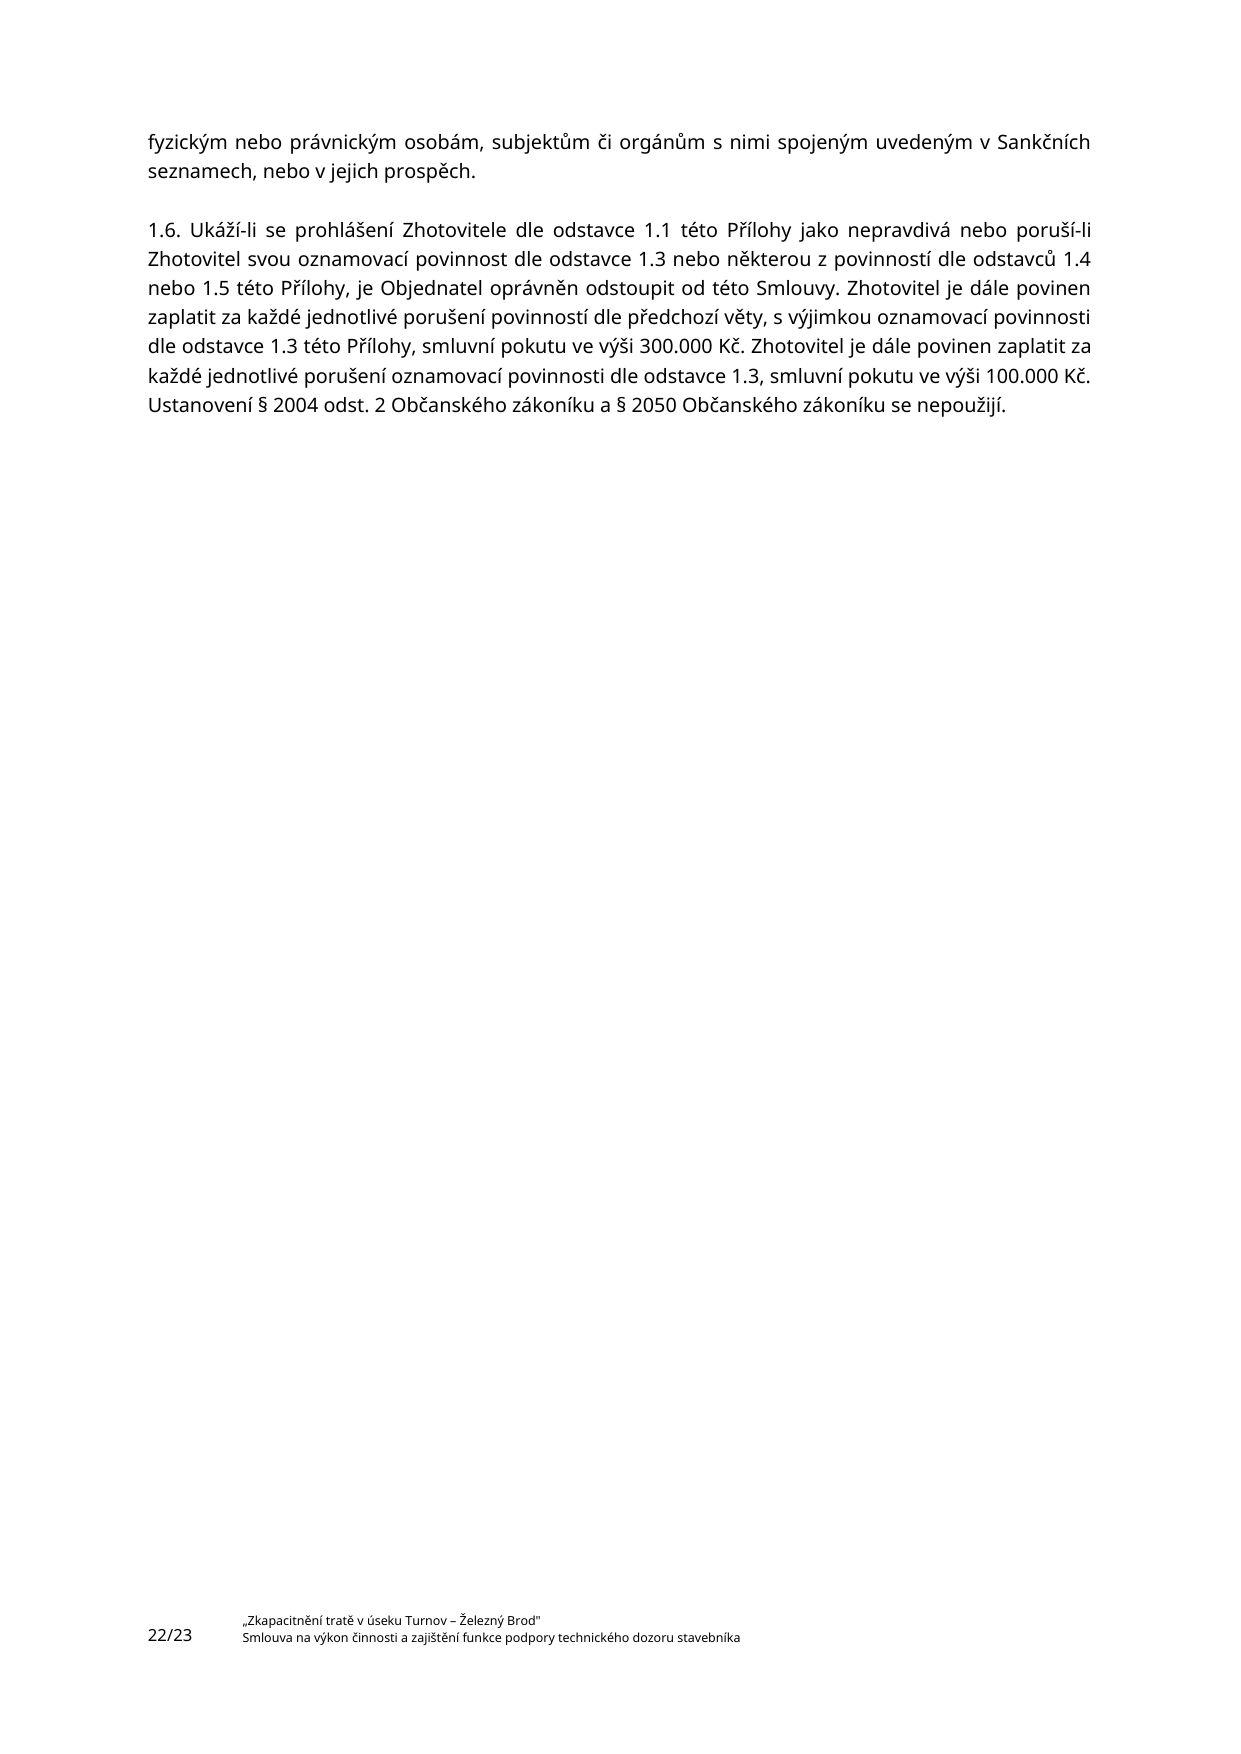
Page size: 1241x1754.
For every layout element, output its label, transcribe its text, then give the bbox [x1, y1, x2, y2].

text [148, 126, 1092, 185]
text 1.6. Ukáží-li se prohlášení Zhotovitele dle odstavce 1.1 této Přílohy jako nepravdivá nebo poruší-li Zhotovitel svou oznamovací povinnost dle odstavce 1.3 nebo některou z povinností dle odstavců 1.4 nebo 1.5 této Přílohy, je Objednatel oprávněn odstoupit od této Smlouvy. Zhotovitel je dále povinen zaplatit za každé jednotlivé porušení povinností dle předchozí věty, s výjimkou oznamovací povinnosti dle odstavce 1.3 této Přílohy, smluvní pokutu ve výši 300.000 Kč. Zhotovitel je dále povinen zaplatit za každé jednotlivé porušení oznamovací povinnosti dle odstavce 1.3, smluvní pokutu ve výši 100.000 Kč. Ustanovení § 2004 odst. 2 Občanského zákoníku a § 2050 Občanského zákoníku se nepoužijí. [148, 214, 1092, 418]
